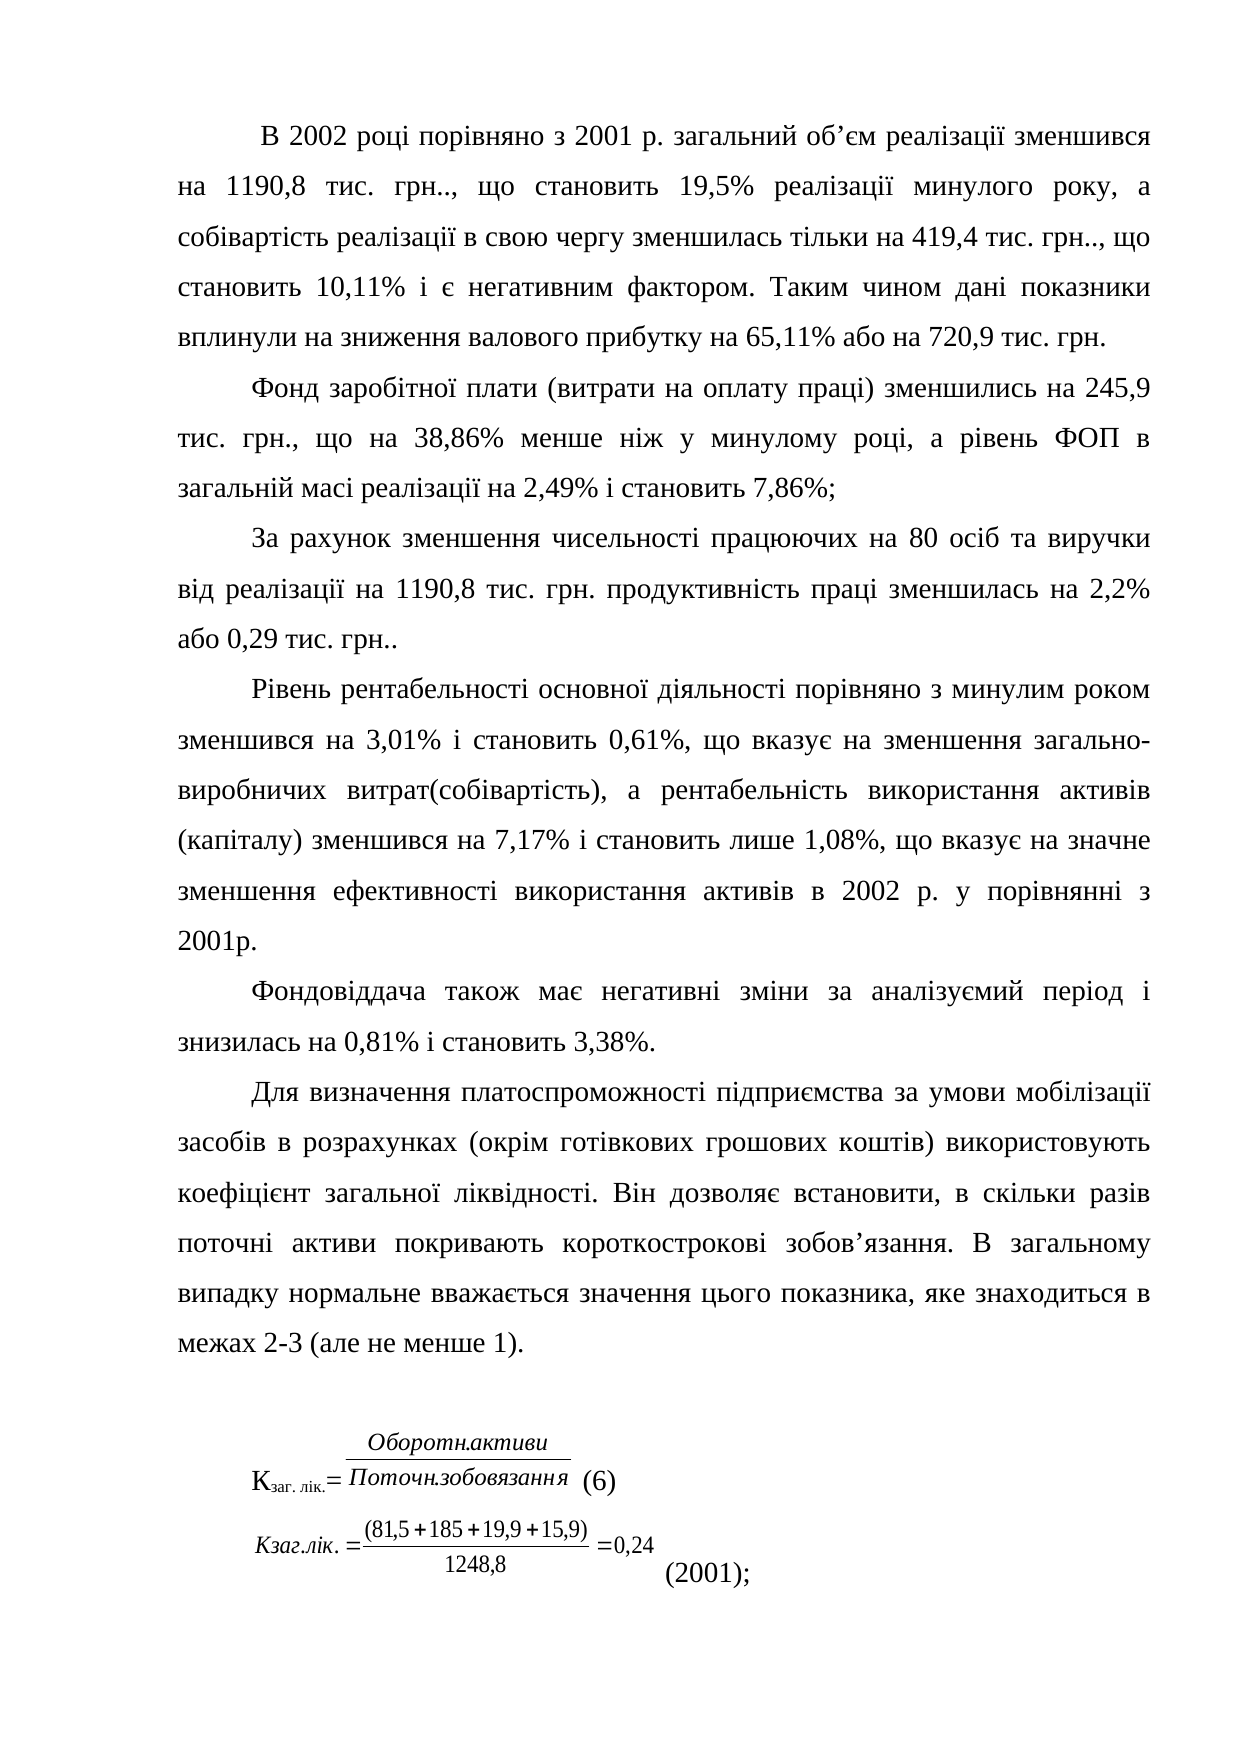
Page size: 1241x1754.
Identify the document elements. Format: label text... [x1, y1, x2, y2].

text За рахунок зменшення чисельності працюючих на 80 осіб та виручки від реалізації на 1190,8 тис. грн. продуктивність праці зменшилась на 2,2% або 0,29 тис. грн.. [177, 521, 1152, 655]
text (2001); [177, 1513, 1152, 1588]
text Фондовіддача також має негативні зміни за аналізуємий період і знизилась на 0,81% і становить 3,38%. [177, 973, 1152, 1057]
text В 2002 році порівняно з 2001 р. загальний об’єм реалізації зменшився на 1190,8 тис. грн.., що становить 19,5% реалізації минулого року, а собівартість реалізації в свою чергу зменшилась тільки на 419,4 тис. грн.., що становить 10,11% і є негативним фактором. Таким чином дані показники вплинули на зниження валового прибутку на 65,11% або на 720,9 тис. грн. [177, 118, 1152, 353]
text Фонд заробітної плати (витрати на оплату праці) зменшились на 245,9 тис. грн., що на 38,86% менше ніж у минулому році, а рівень ФОП в загальній масі реалізації на 2,49% і становить 7,86%; [177, 370, 1152, 504]
text Рівень рентабельності основної діяльності порівняно з минулим роком зменшився на 3,01% і становить 0,61%, що вказує на зменшення загально-виробничих витрат(собівартість), а рентабельність використання активів (капіталу) зменшився на 7,17% і становить лише 1,08%, що вказує на значне зменшення ефективності використання активів в 2002 р. у порівнянні з 2001р. [177, 672, 1152, 957]
text Для визначення платоспроможності підприємства за умови мобілізації засобів в розрахунках (окрім готівкових грошових коштів) використовують коефіцієнт загальної ліквідності. Він дозволяє встановити, в скільки разів поточні активи покривають короткострокові зобов’язання. В загальному випадку нормальне вважається значення цього показника, яке знаходиться в межах 2-3 (але не менше 1). [177, 1074, 1152, 1359]
text Кзаг. лік.= (6) [177, 1426, 1152, 1497]
